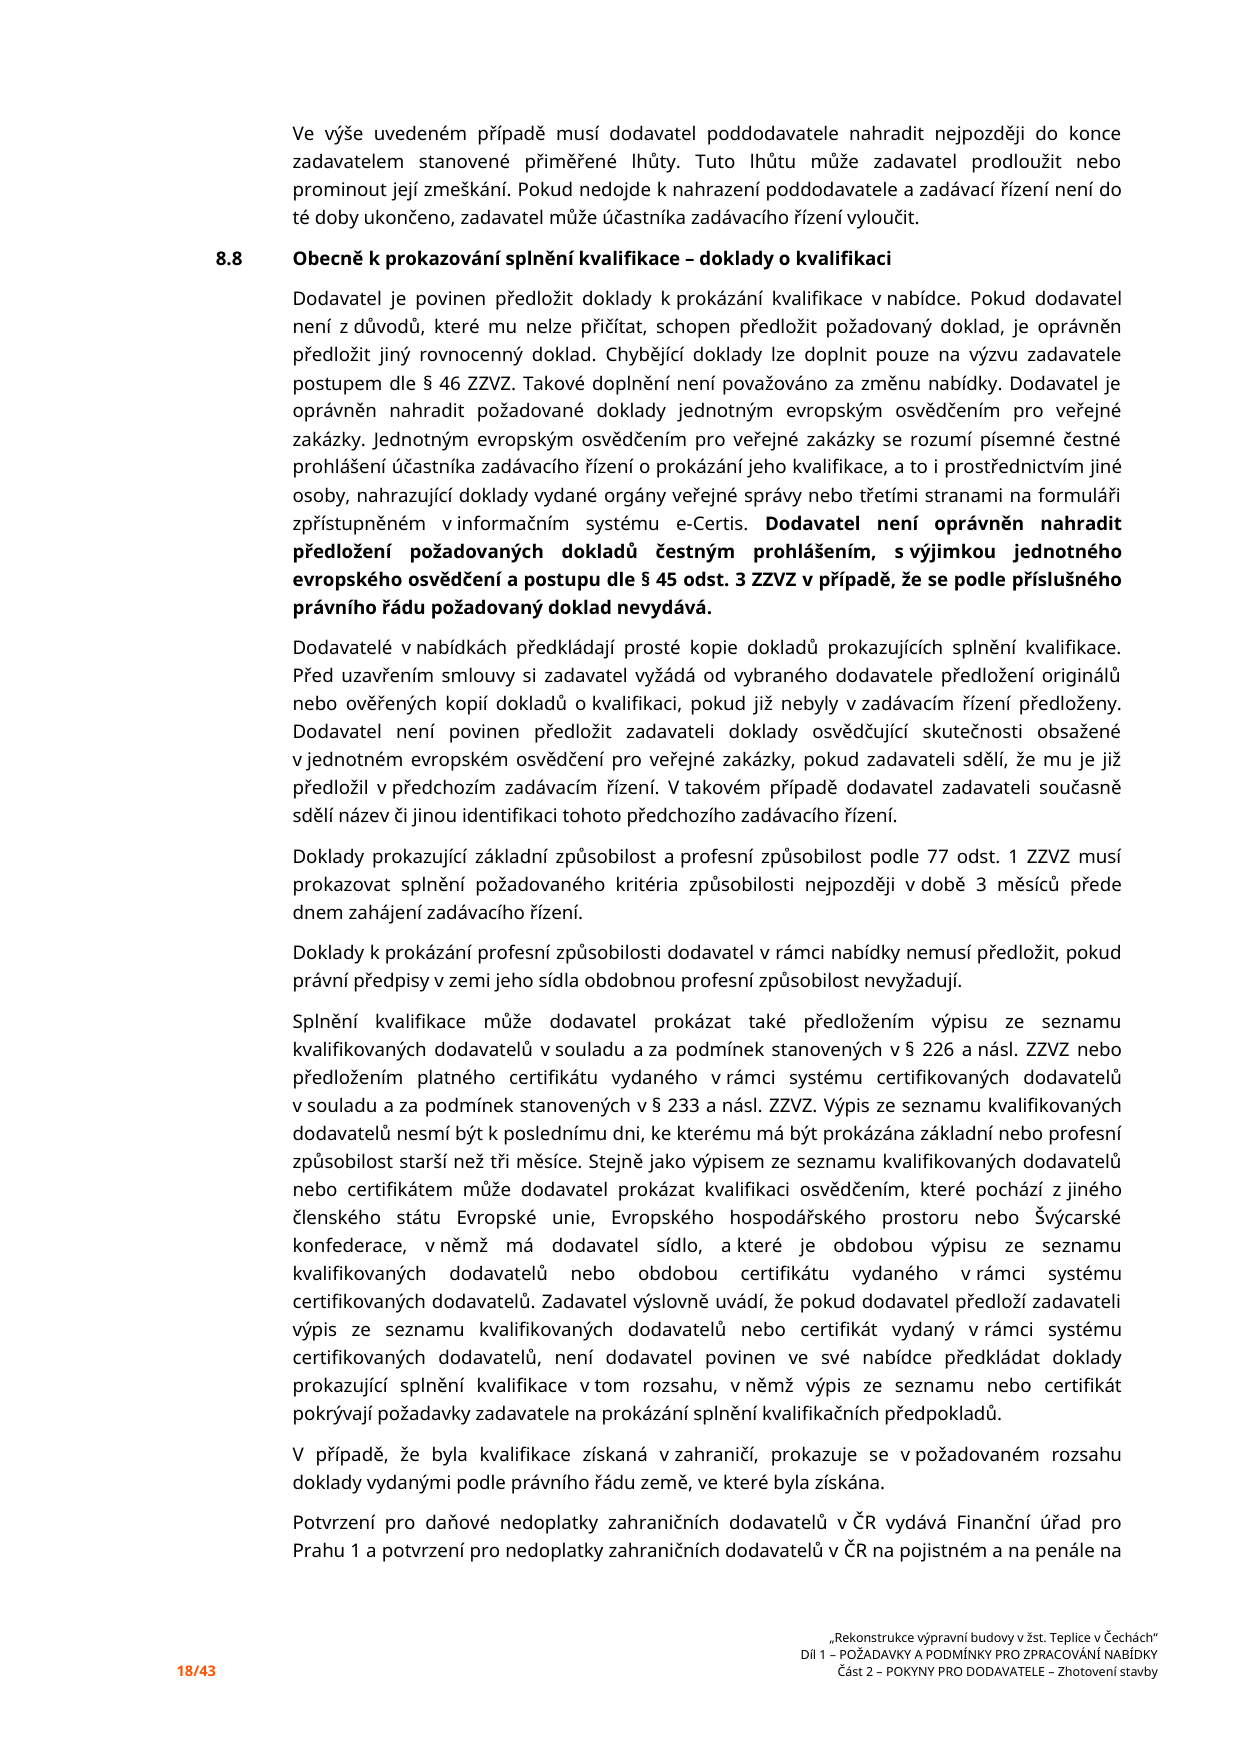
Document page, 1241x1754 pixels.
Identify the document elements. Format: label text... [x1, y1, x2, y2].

text Splnění kvalifikace může dodavatel prokázat také předložením výpisu ze seznamu kvalifikovaných dodavatelů v souladu a za podmínek stanovených v § 226 a násl. ZZVZ nebo předložením platného certifikátu vydaného v rámci systému certifikovaných dodavatelů v souladu a za podmínek stanovených v § 233 a násl. ZZVZ. Výpis ze seznamu kvalifikovaných dodavatelů nesmí být k poslednímu dni, ke kterému má být prokázána základní nebo profesní způsobilost starší než tři měsíce. Stejně jako výpisem ze seznamu kvalifikovaných dodavatelů nebo certifikátem může dodavatel prokázat kvalifikaci osvědčením, které pochází z jiného členského státu Evropské unie, Evropského hospodářského prostoru nebo Švýcarské konfederace, v němž má dodavatel sídlo, a které je obdobou výpisu ze seznamu kvalifikovaných dodavatelů nebo obdobou certifikátu vydaného v rámci systému certifikovaných dodavatelů. Zadavatel výslovně uvádí, že pokud dodavatel předloží zadavateli výpis ze seznamu kvalifikovaných dodavatelů nebo certifikát vydaný v rámci systému certifikovaných dodavatelů, není dodavatel povinen ve své nabídce předkládat doklady prokazující splnění kvalifikace v tom rozsahu, v němž výpis ze seznamu nebo certifikát pokrývají požadavky zadavatele na prokázání splnění kvalifikačních předpokladů. [292, 1008, 1122, 1426]
text Doklady prokazující základní způsobilost a profesní způsobilost podle 77 odst. 1 ZZVZ musí prokazovat splnění požadovaného kritéria způsobilosti nejpozději v době 3 měsíců přede dnem zahájení zadávacího řízení. [292, 843, 1122, 925]
text Doklady k prokázání profesní způsobilosti dodavatel v rámci nabídky nemusí předložit, pokud právní předpisy v zemi jeho sídla obdobnou profesní způsobilost nevyžadují. [292, 940, 1122, 993]
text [292, 1509, 1122, 1563]
text V případě, že byla kvalifikace získaná v zahraničí, prokazuje se v požadovaném rozsahu doklady vydanými podle právního řádu země, ve které byla získána. [292, 1441, 1122, 1494]
text Obecně k prokazování splnění kvalifikace – doklady o kvalifikaci [216, 245, 1122, 271]
text Ve výše uvedeném případě musí dodavatel poddodavatele nahradit nejpozději do konce zadavatelem stanovené přiměřené lhůty. Tuto lhůtu může zadavatel prodloužit nebo prominout její zmeškání. Pokud nedojde k nahrazení poddodavatele a zadávací řízení není do té doby ukončeno, zadavatel může účastníka zadávacího řízení vyloučit. [292, 121, 1122, 230]
text Dodavatel je povinen předložit doklady k prokázání kvalifikace v nabídce. Pokud dodavatel není z důvodů, které mu nelze přičítat, schopen předložit požadovaný doklad, je oprávněn předložit jiný rovnocenný doklad. Chybějící doklady lze doplnit pouze na výzvu zadavatele postupem dle § 46 ZZVZ. Takové doplnění není považováno za změnu nabídky. Dodavatel je oprávněn nahradit požadované doklady jednotným evropským osvědčením pro veřejné zakázky. Jednotným evropským osvědčením pro veřejné zakázky se rozumí písemné čestné prohlášení účastníka zadávacího řízení o prokázání jeho kvalifikace, a to i prostřednictvím jiné osoby, nahrazující doklady vydané orgány veřejné správy nebo třetími stranami na formuláři zpřístupněném v informačním systému e-Certis. Dodavatel není oprávněn nahradit předložení požadovaných dokladů čestným prohlášením, s výjimkou jednotného evropského osvědčení a postupu dle § 45 odst. 3 ZZVZ v případě, že se podle příslušného právního řádu požadovaný doklad nevydává. [292, 286, 1122, 619]
text Dodavatelé v nabídkách předkládají prosté kopie dokladů prokazujících splnění kvalifikace. Před uzavřením smlouvy si zadavatel vyžádá od vybraného dodavatele předložení originálů nebo ověřených kopií dokladů o kvalifikaci, pokud již nebyly v zadávacím řízení předloženy. Dodavatel není povinen předložit zadavateli doklady osvědčující skutečnosti obsažené v jednotném evropském osvědčení pro veřejné zakázky, pokud zadavateli sdělí, že mu je již předložil v předchozím zadávacím řízení. V takovém případě dodavatel zadavateli současně sdělí název či jinou identifikaci tohoto předchozího zadávacího řízení. [292, 634, 1122, 828]
